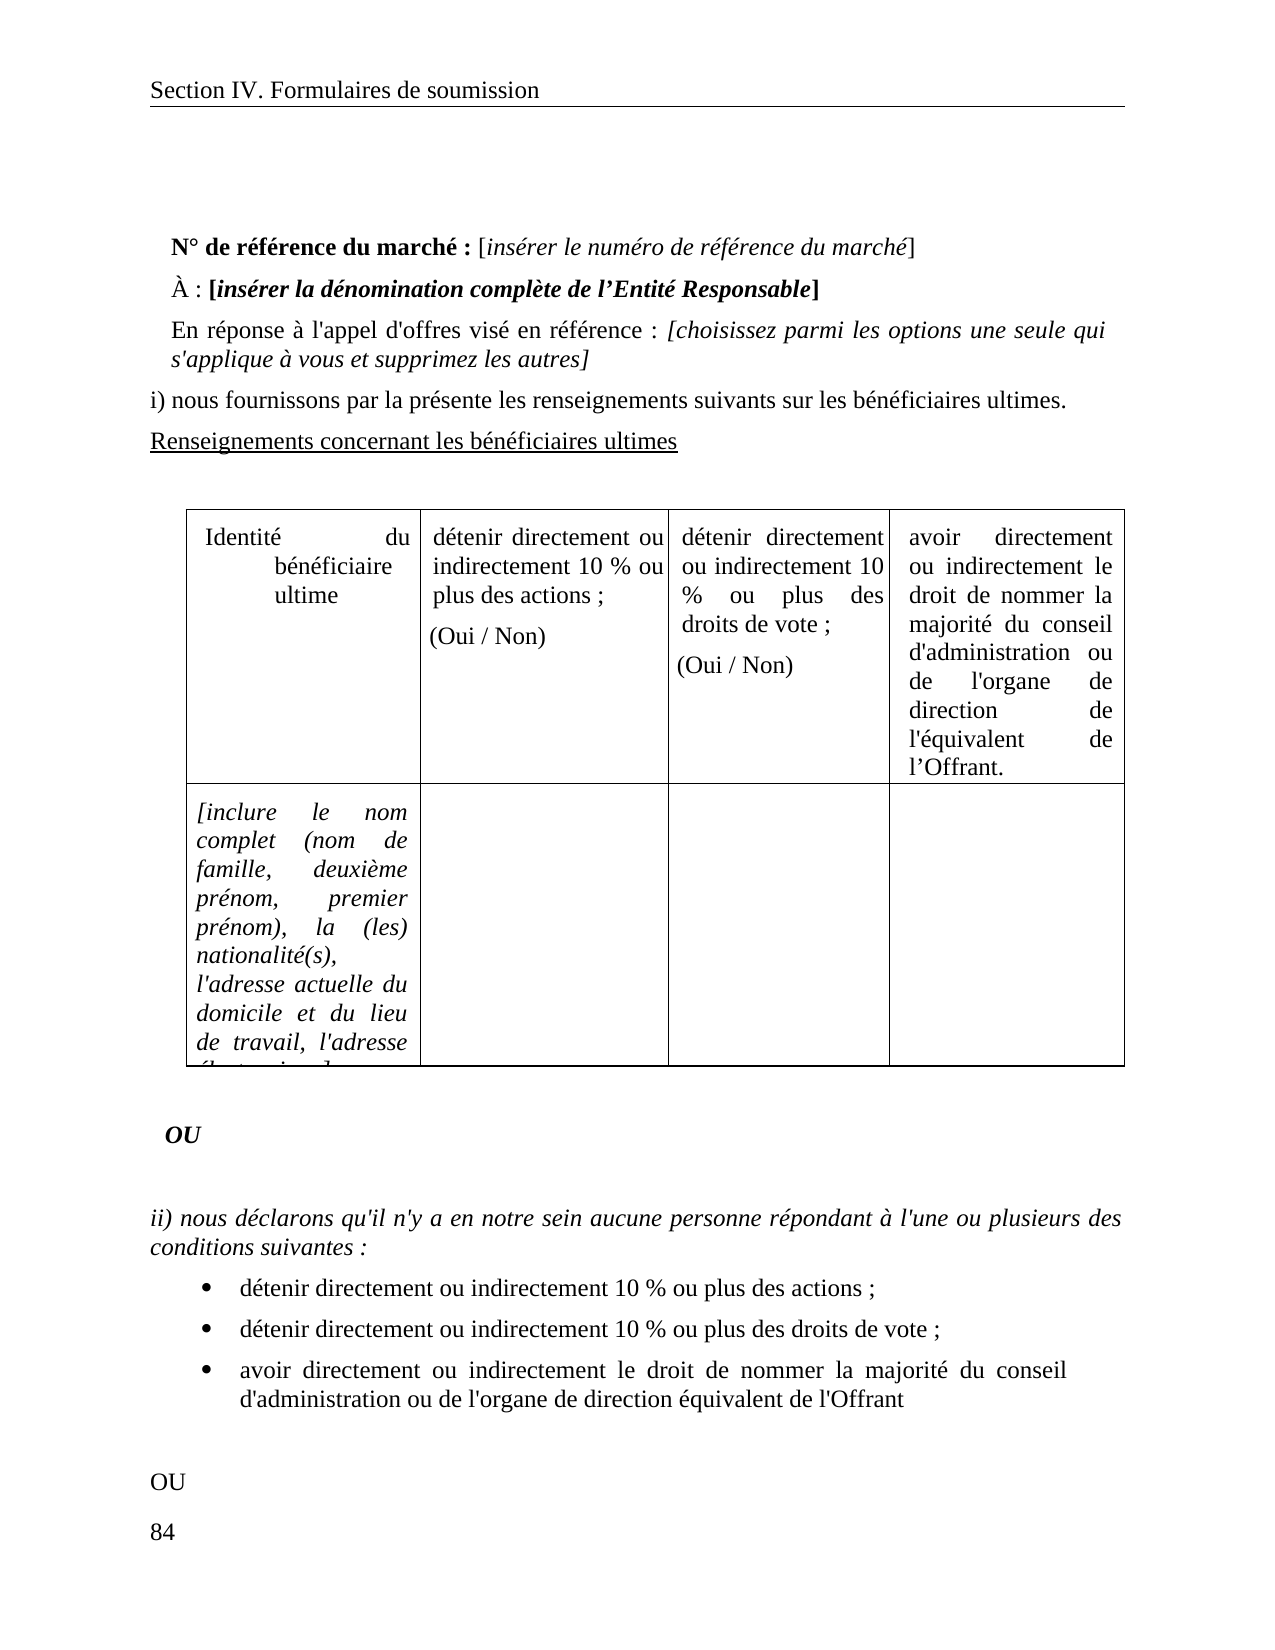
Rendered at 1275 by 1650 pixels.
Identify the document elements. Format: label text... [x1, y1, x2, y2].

text i) nous fournissons par la présente les renseignements suivants sur les bénéficiaires ultimes. [150, 385, 1125, 414]
table_cell [421, 784, 668, 1065]
text N° de référence du marché : [insérer le numéro de référence du marché] [171, 232, 1125, 261]
text ii) nous déclarons qu'il n'y a en notre sein aucune personne répondant à l'une ou plusieurs des conditions suivantes : [150, 1203, 1125, 1260]
text Renseignements concernant les bénéficiaires ultimes [150, 426, 1125, 455]
text OU [164, 1120, 1125, 1149]
table_header détenir directement ou indirectement 10 % ou plus des actions ; (Oui / Non) [421, 510, 668, 783]
table_header avoir directement ou indirectement le droit de nommer la majorité du conseil d'administration ou de l'organe de direction de l'équivalent de l’Offrant. (Oui / Non) [890, 510, 1124, 783]
table_cell [669, 784, 889, 1065]
text À : [insérer la dénomination complète de l’Entité Responsable] [171, 274, 1124, 302]
table_cell [890, 784, 1124, 1065]
table_header détenir directement ou indirectement 10 % ou plus des droits de vote ; (Oui / Non) [669, 510, 889, 783]
list détenir directement ou indirectement 10 % ou plus des actions ; [202, 1273, 1125, 1302]
table_header Identité du bénéficiaire ultime [187, 510, 420, 783]
list avoir directement ou indirectement le droit de nommer la majorité du conseil d'administration ou de l'organe de direction équivalent de l'Offrant [202, 1355, 1069, 1413]
list détenir directement ou indirectement 10 % ou plus des droits de vote ; [202, 1314, 1125, 1343]
text En réponse à l'appel d'offres visé en référence : [choisissez parmi les options une seule qui s'applique à vous et supprimez les autres] [171, 315, 1108, 372]
table_cell [inclure le nom complet (nom de famille, deuxième prénom, premier prénom), la (les) nationalité(s), l'adresse actuelle du domicile et du lieu de travail, l'adresse électronique] [187, 784, 420, 1065]
text OU [150, 1467, 1125, 1495]
